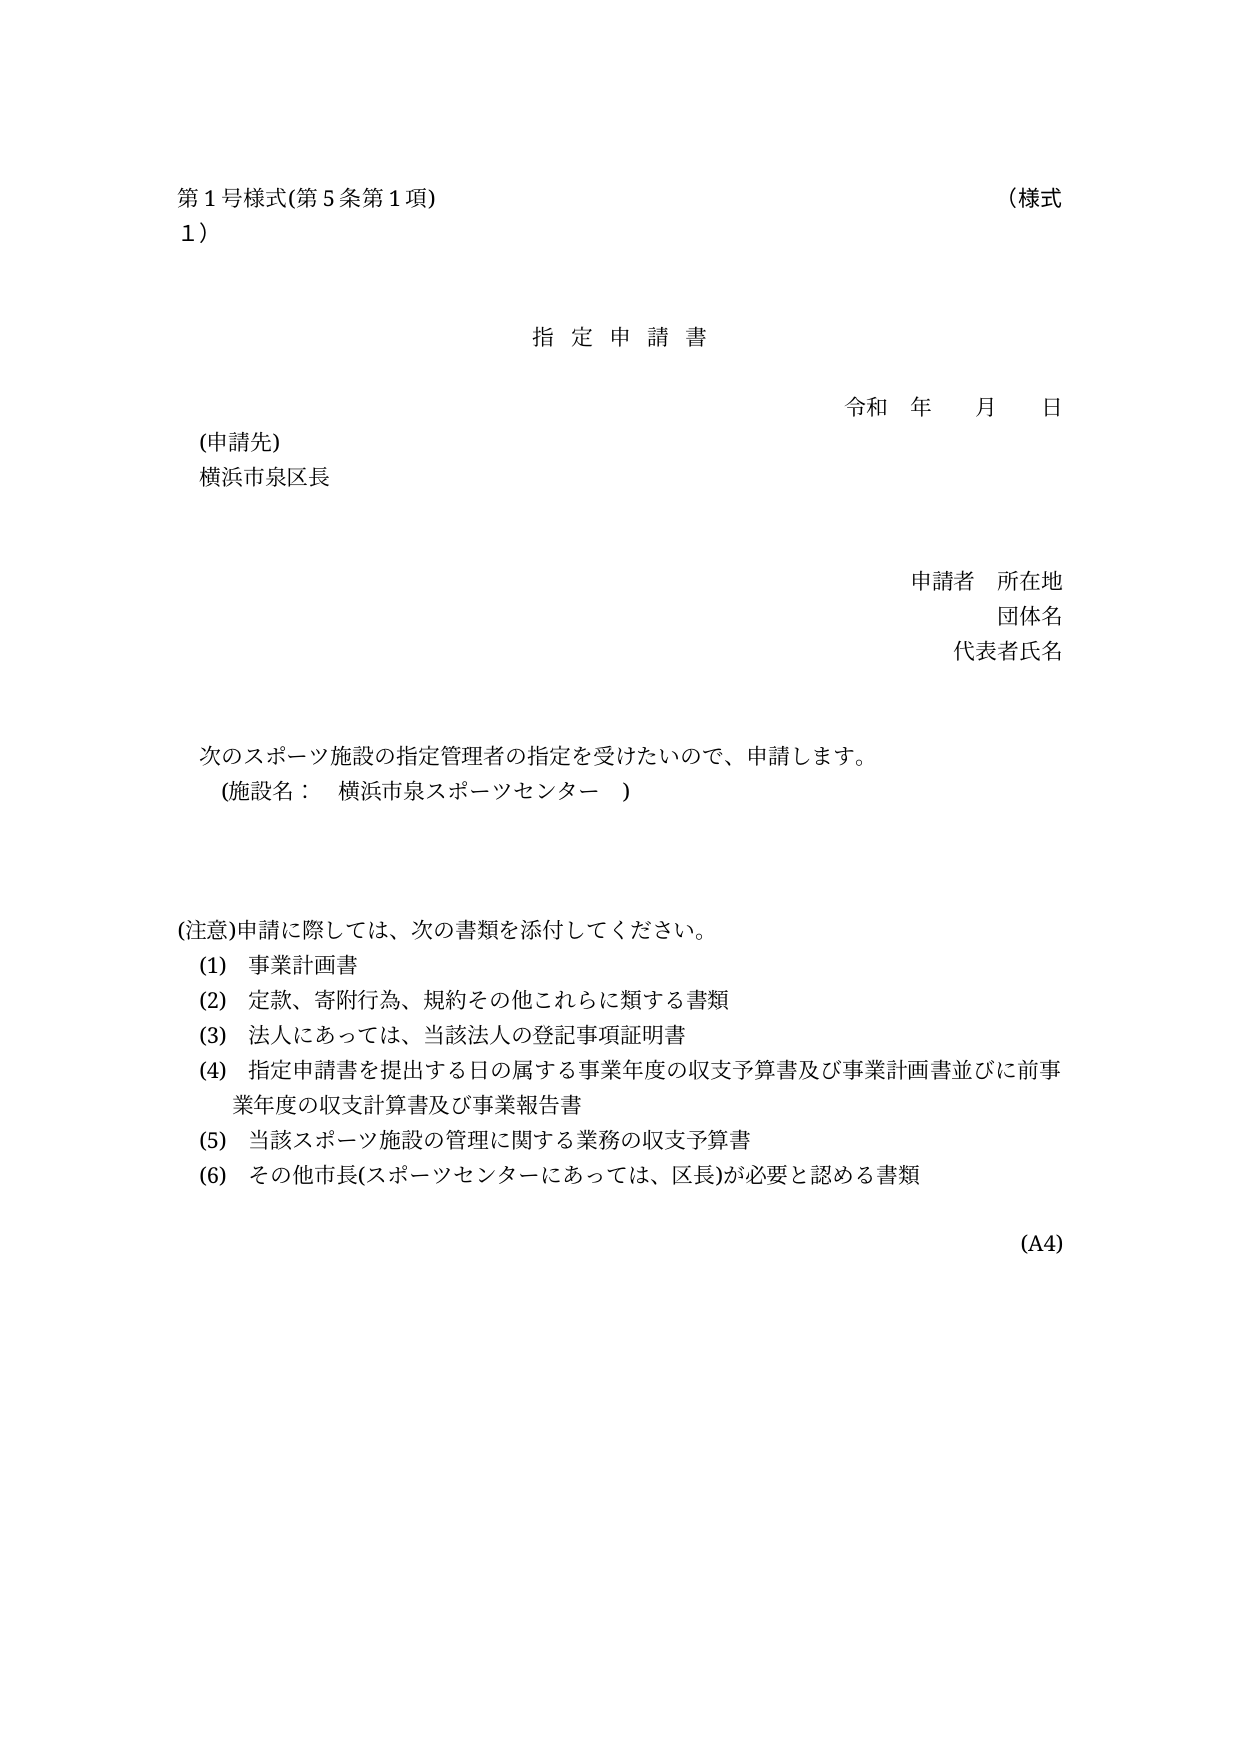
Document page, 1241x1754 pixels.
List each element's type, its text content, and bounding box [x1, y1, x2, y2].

text (5) 当該スポーツ施設の管理に関する業務の収支予算書 [177, 1121, 1063, 1156]
text (4) 指定申請書を提出する日の属する事業年度の収支予算書及び事業計画書並びに前事業年度の収支計算書及び事業報告書 [177, 1051, 1063, 1121]
text (申請先) [177, 423, 1063, 458]
text 代表者氏名 [177, 633, 1063, 668]
text (施設名： 横浜市泉スポーツセンター ) [177, 772, 1063, 807]
text 次のスポーツ施設の指定管理者の指定を受けたいので、申請します。 [177, 737, 1063, 772]
text (3) 法人にあっては、当該法人の登記事項証明書 [177, 1017, 1063, 1051]
text (注意)申請に際しては、次の書類を添付してください。 [177, 912, 1063, 947]
text 令和 年 月 日 [177, 388, 1063, 423]
text (2) 定款、寄附行為、規約その他これらに類する書類 [177, 982, 1063, 1017]
text 団体名 [177, 598, 1063, 633]
text 指定申請書 [177, 319, 1063, 353]
text (A4) [177, 1226, 1063, 1261]
text (6) その他市長(スポーツセンターにあっては、区長)が必要と認める書類 [177, 1156, 1063, 1191]
text 第1号様式(第5条第1項) （様式１） [177, 179, 1063, 249]
text 申請者 所在地 [177, 563, 1063, 598]
text (1) 事業計画書 [177, 947, 1063, 982]
text 横浜市泉区長 [177, 458, 1063, 493]
